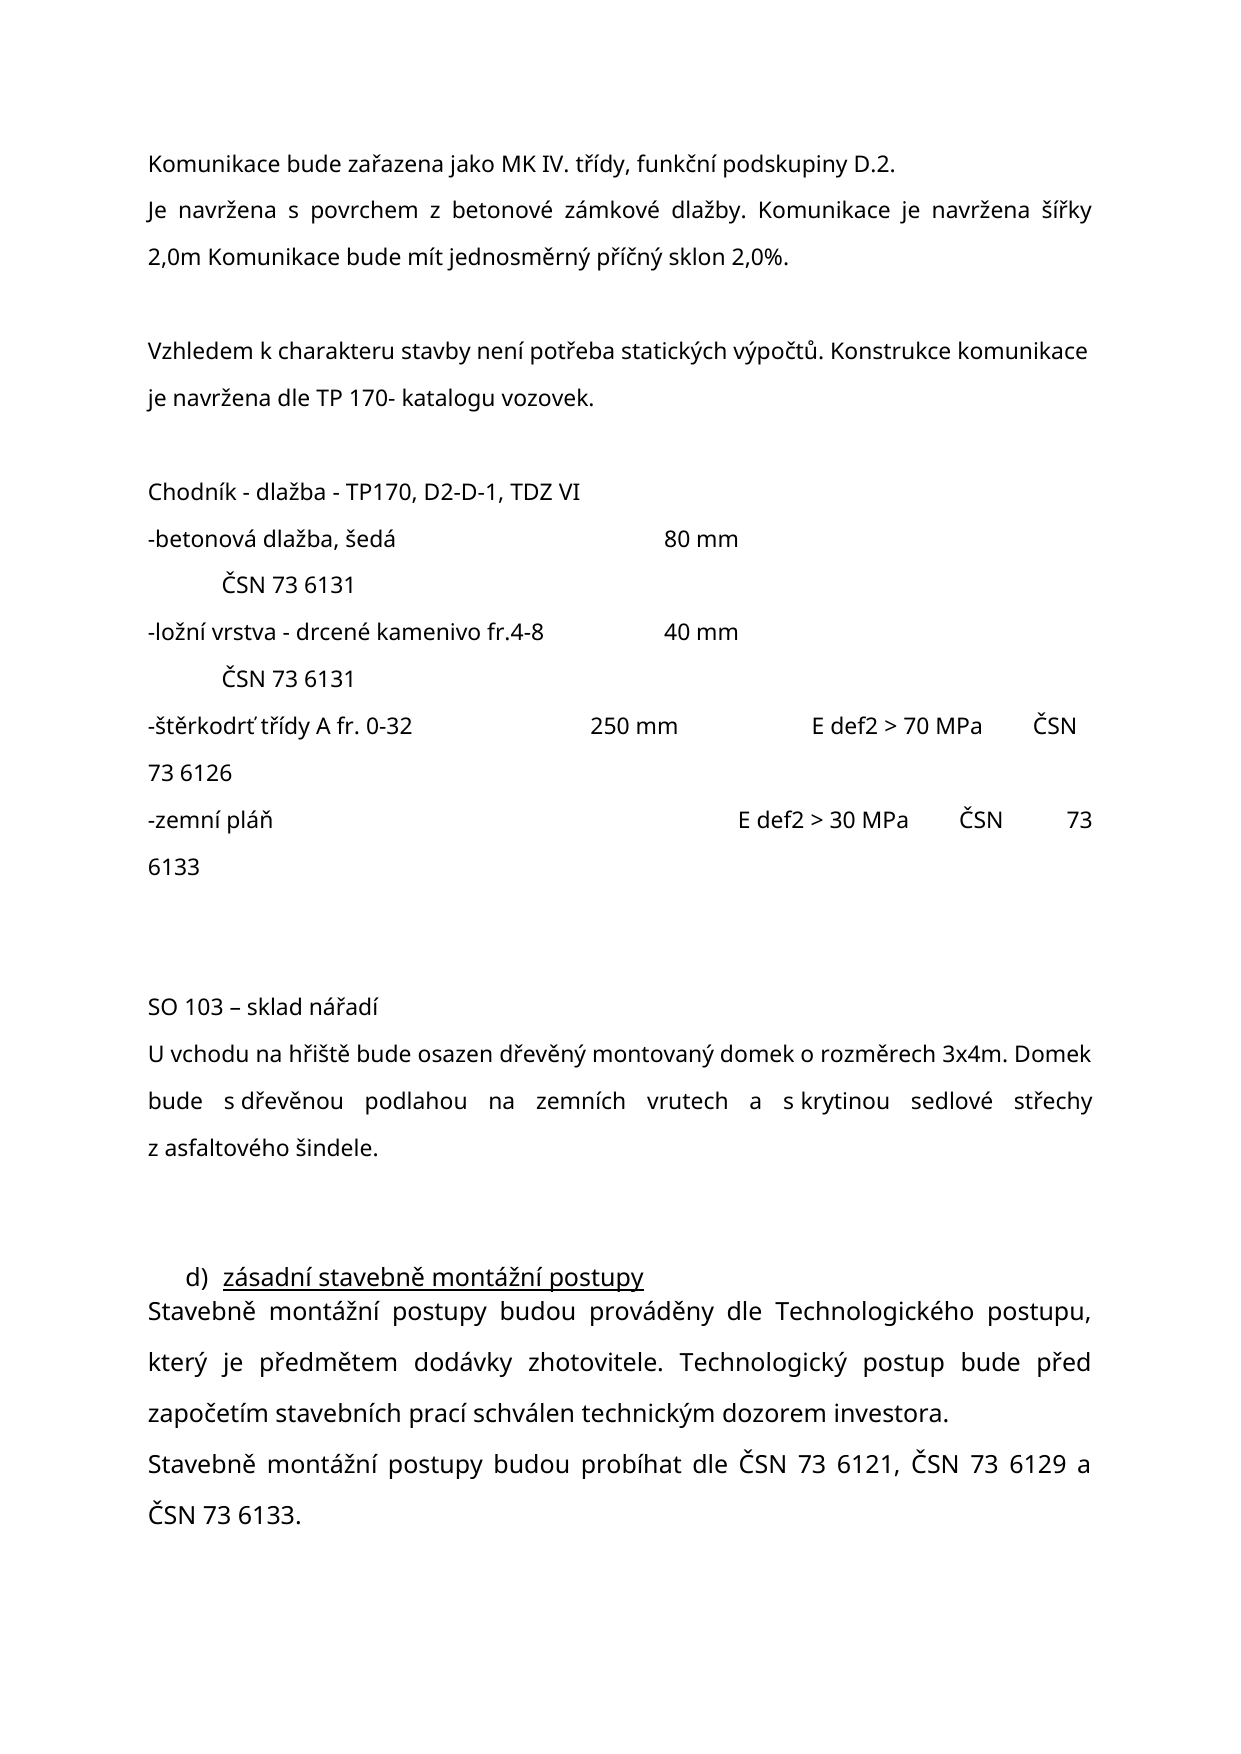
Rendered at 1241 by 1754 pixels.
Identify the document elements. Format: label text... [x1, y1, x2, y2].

text -zemní pláň E def2 > 30 MPa ČSN 73 6133 [148, 804, 1093, 882]
text Stavebně montážní postupy budou prováděny dle Technologického postupu, který je předmětem dodávky zhotovitele. Technologický postup bude před započetím stavebních prací schválen technickým dozorem investora. [148, 1294, 1093, 1430]
text U vchodu na hřiště bude osazen dřevěný montovaný domek o rozměrech 3x4m. Domek bude s dřevěnou podlahou na zemních vrutech a s krytinou sedlové střechy z asfaltového šindele. [148, 1038, 1093, 1163]
text Stavebně montážní postupy budou probíhat dle ČSN 73 6121, ČSN 73 6129 a ČSN 73 6133. [148, 1447, 1093, 1532]
text -betonová dlažba, šedá 80 mm ČSN 73 6131 [148, 523, 1093, 601]
list zásadní stavebně montážní postupy [185, 1260, 1093, 1294]
text Chodník - dlažba - TP170, D2-D-1, TDZ VI [148, 476, 1093, 507]
text -štěrkodrť třídy A fr. 0-32 250 mm E def2 > 70 MPa ČSN 73 6126 [148, 710, 1093, 788]
text Je navržena s povrchem z betonové zámkové dlažby. Komunikace je navržena šířky 2,0m Komunikace bude mít jednosměrný příčný sklon 2,0%. [148, 194, 1093, 273]
text Komunikace bude zařazena jako MK IV. třídy, funkční podskupiny D.2. [148, 148, 1093, 179]
text -ložní vrstva - drcené kamenivo fr.4-8 40 mm ČSN 73 6131 [148, 616, 1093, 694]
text Vzhledem k charakteru stavby není potřeba statických výpočtů. Konstrukce komunikace je navržena dle TP 170- katalogu vozovek. [148, 335, 1093, 413]
text SO 103 – sklad nářadí [148, 991, 1093, 1023]
